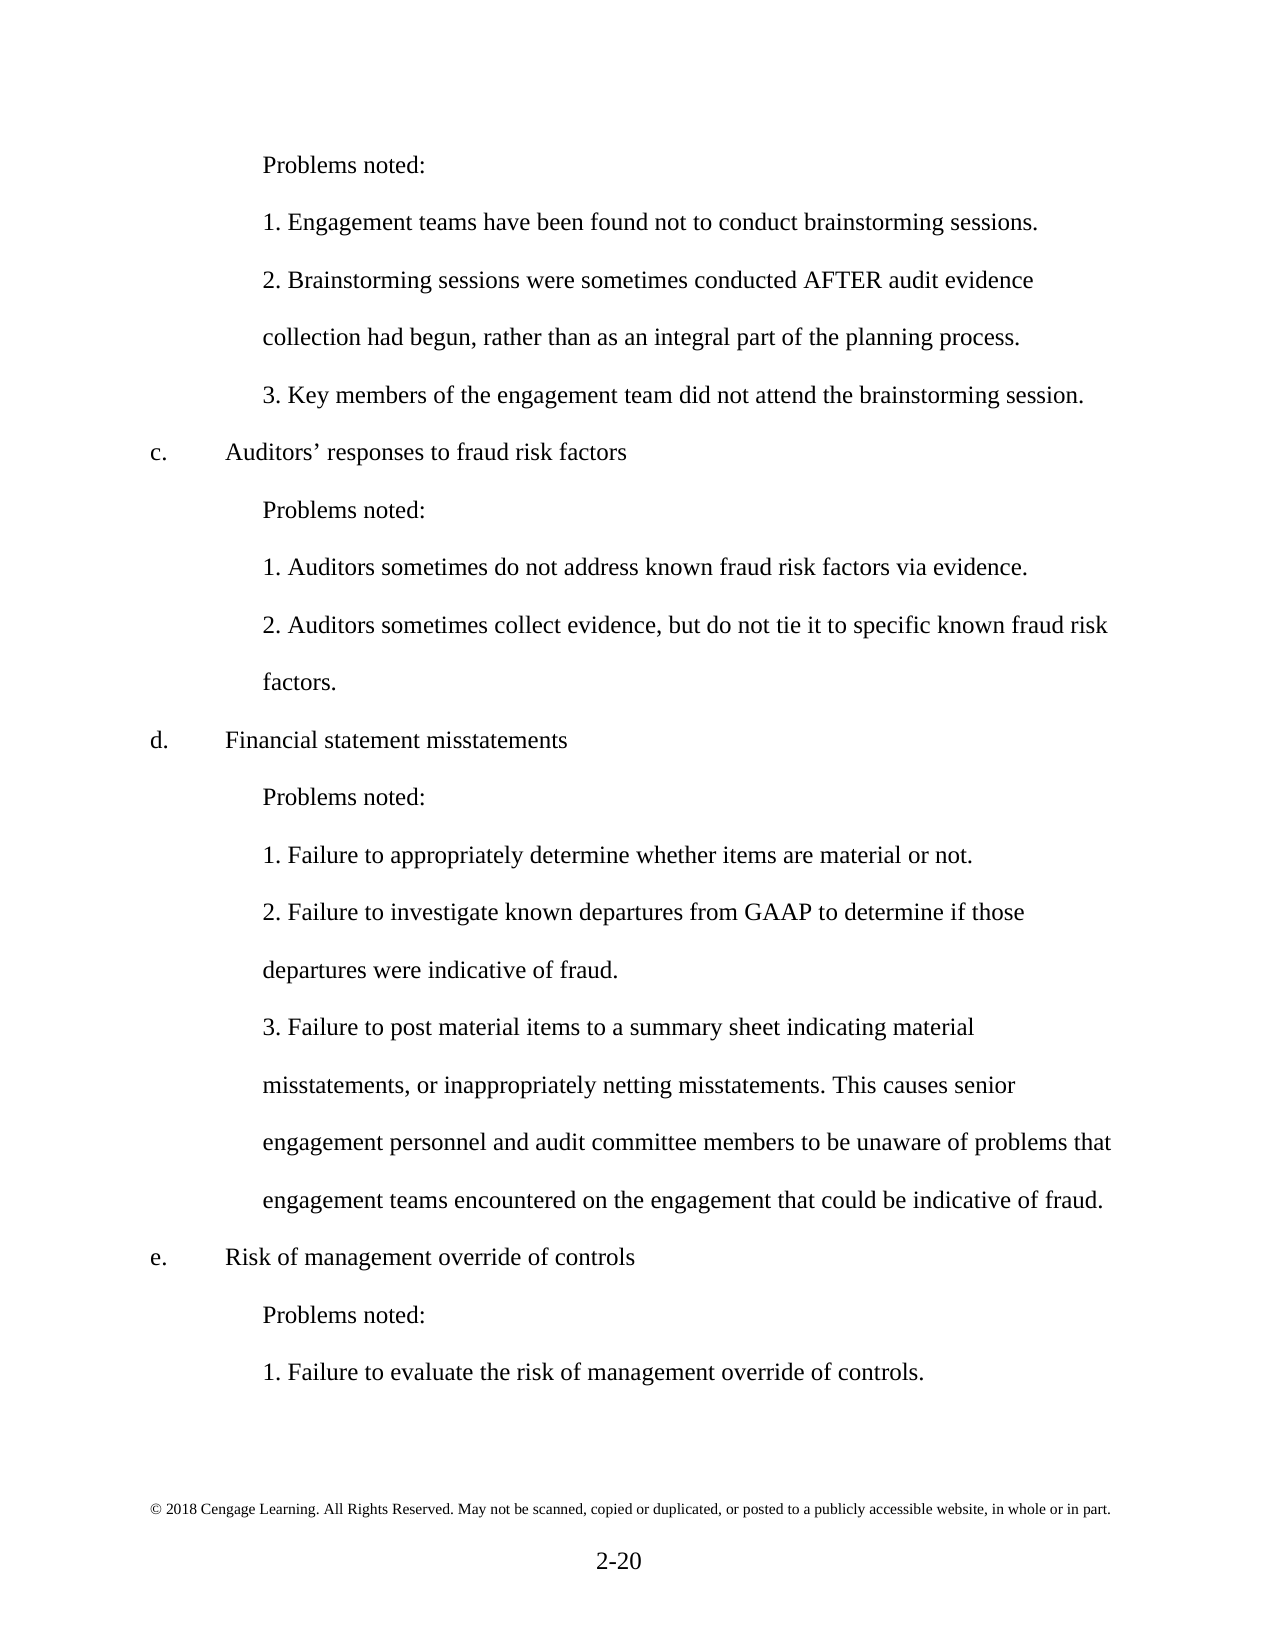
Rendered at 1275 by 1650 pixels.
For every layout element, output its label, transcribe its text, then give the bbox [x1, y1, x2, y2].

text 2. Brainstorming sessions were sometimes conducted AFTER audit evidence collection had begun, rather than as an integral part of the planning process. [262, 265, 1125, 351]
text 1. Auditors sometimes do not address known fraud risk factors via evidence. [262, 552, 1125, 581]
text 2. Auditors sometimes collect evidence, but do not tie it to specific known fraud risk factors. [262, 610, 1125, 696]
text 1. Engagement teams have been found not to conduct brainstorming sessions. [262, 207, 1125, 236]
text Problems noted: [262, 150, 1125, 179]
text c. Auditors’ responses to fraud risk factors [150, 437, 1125, 466]
text d. Financial statement misstatements [150, 725, 1125, 754]
text Problems noted: [262, 782, 1125, 811]
text 1. Failure to appropriately determine whether items are material or not. [262, 840, 1125, 869]
text e. Risk of management override of controls [150, 1242, 1125, 1271]
text 2. Failure to investigate known departures from GAAP to determine if those departures were indicative of fraud. [262, 897, 1125, 984]
text Problems noted: [262, 495, 1125, 524]
text 3. Failure to post material items to a summary sheet indicating material misstatements, or inappropriately netting misstatements. This causes senior engagement personnel and audit committee members to be unaware of problems that engagement teams encountered on the engagement that could be indicative of fraud. [262, 1012, 1125, 1214]
text 3. Key members of the engagement team did not attend the brainstorming session. [262, 380, 1125, 409]
text 1. Failure to evaluate the risk of management override of controls. [262, 1357, 1125, 1386]
text Problems noted: [262, 1300, 1125, 1329]
